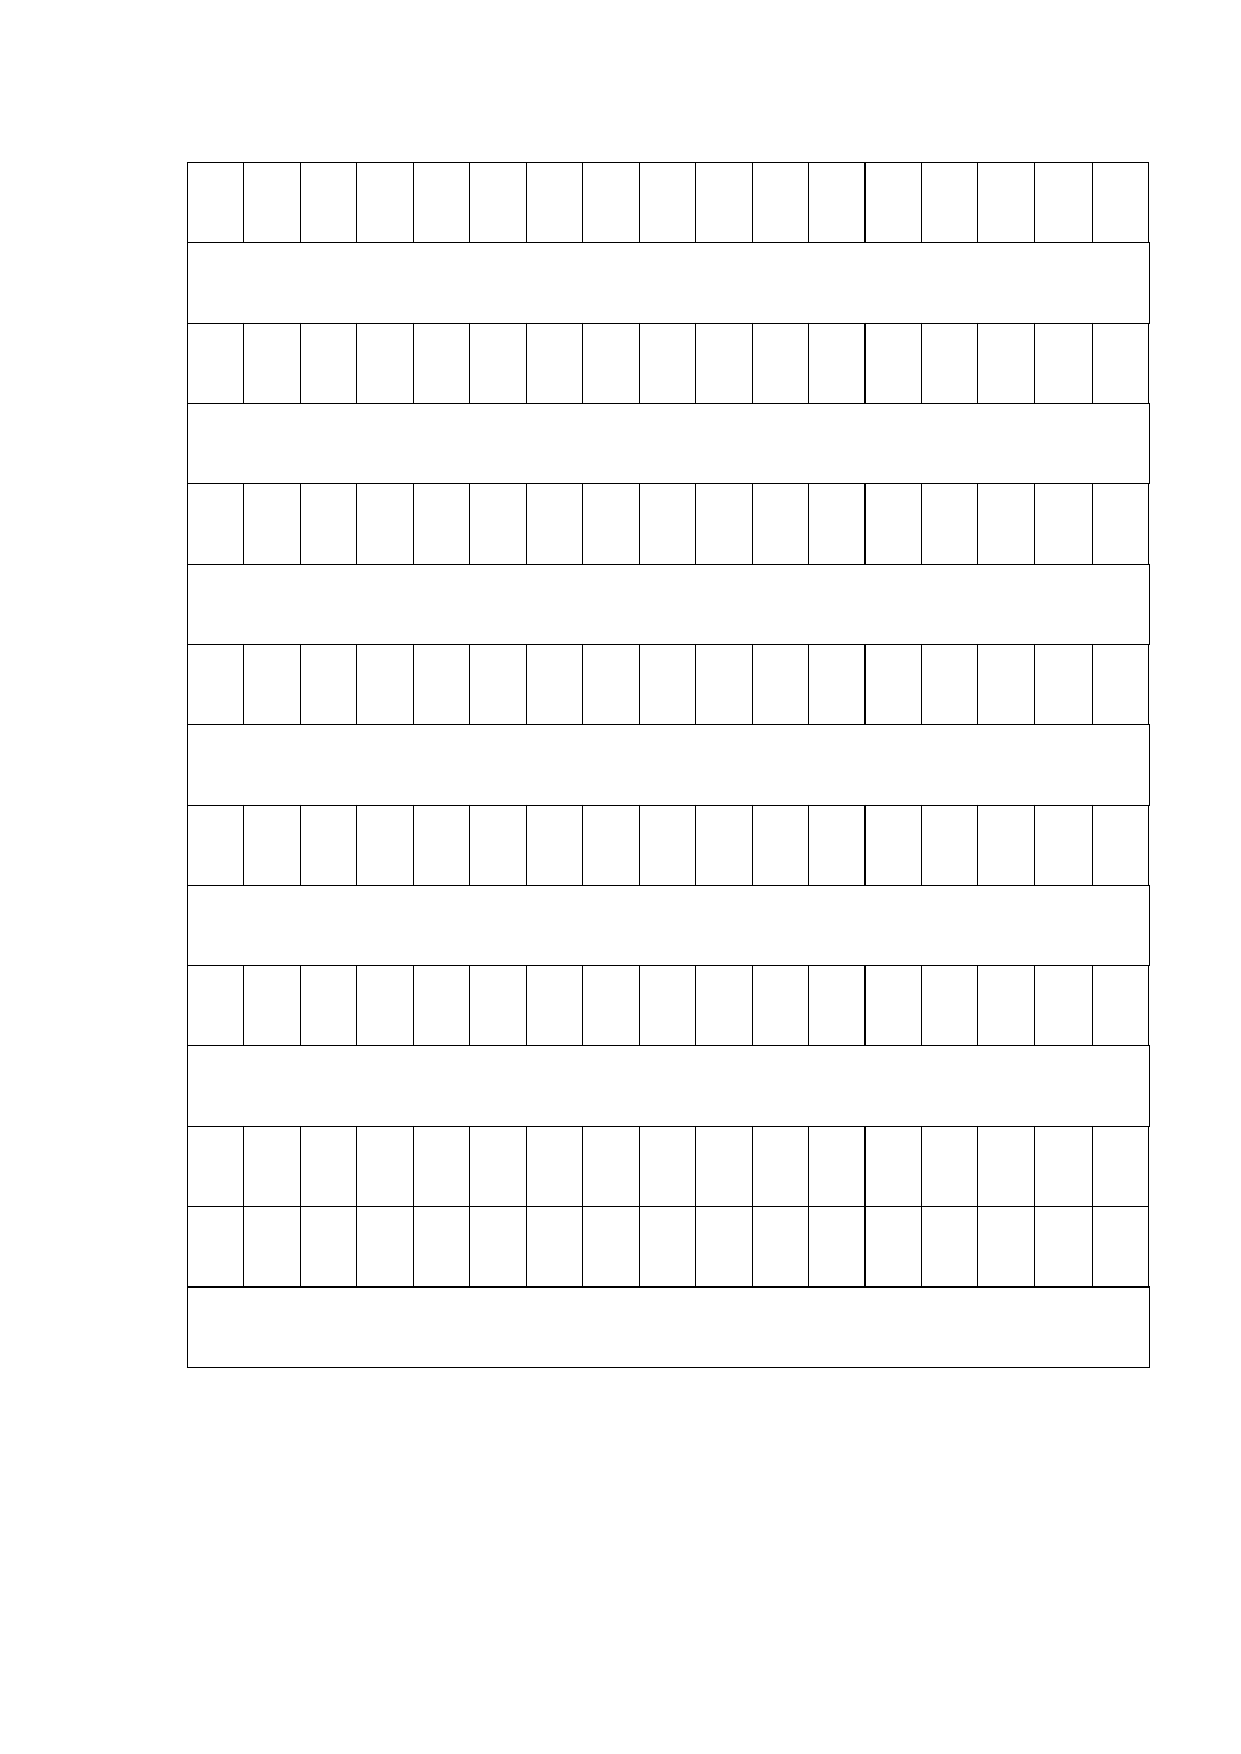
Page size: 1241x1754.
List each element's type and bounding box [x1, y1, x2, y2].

table_cell [1093, 645, 1148, 724]
table_cell [244, 163, 300, 242]
table_cell [866, 324, 921, 403]
table_cell [583, 1127, 639, 1206]
table_cell [414, 163, 469, 242]
table_cell [866, 1127, 921, 1206]
table_cell [244, 645, 300, 724]
table_cell [753, 484, 808, 563]
table_cell [470, 484, 526, 563]
table_cell [809, 484, 864, 563]
table_cell [978, 163, 1034, 242]
table_cell [640, 966, 695, 1045]
table_cell [527, 163, 582, 242]
table_cell [188, 966, 243, 1045]
table_cell [357, 1127, 413, 1206]
table_cell [866, 484, 921, 563]
table_cell [1093, 966, 1148, 1045]
table_cell [640, 806, 695, 885]
table_cell [866, 1207, 921, 1286]
table_cell [809, 324, 864, 403]
table_cell [978, 966, 1034, 1045]
table_cell [188, 1127, 243, 1206]
table_cell [1093, 163, 1148, 242]
table_cell [696, 1127, 752, 1206]
table_cell [188, 404, 1149, 483]
table_cell [640, 324, 695, 403]
table_cell [978, 324, 1034, 403]
table_cell [866, 163, 921, 242]
table_cell [414, 645, 469, 724]
table_cell [1035, 966, 1092, 1045]
table_cell [696, 806, 752, 885]
table_cell [978, 806, 1034, 885]
table_cell [809, 966, 864, 1045]
table_cell [527, 806, 582, 885]
table_cell [414, 1127, 469, 1206]
table_cell [696, 1207, 752, 1286]
table_cell [809, 645, 864, 724]
table_cell [357, 645, 413, 724]
table_cell [414, 966, 469, 1045]
table_cell [1093, 324, 1148, 403]
table_cell [753, 1207, 808, 1286]
table_cell [1093, 806, 1148, 885]
table_cell [244, 966, 300, 1045]
table_cell [978, 1127, 1034, 1206]
table_cell [301, 1207, 356, 1286]
table_cell [357, 966, 413, 1045]
table_cell [470, 1207, 526, 1286]
table_cell [922, 163, 977, 242]
table_cell [527, 966, 582, 1045]
table_cell [922, 966, 977, 1045]
table_cell [527, 645, 582, 724]
table_cell [640, 1207, 695, 1286]
table_cell [357, 1207, 413, 1286]
table_cell [583, 806, 639, 885]
table_cell [696, 645, 752, 724]
table_cell [696, 163, 752, 242]
table_cell [1035, 806, 1092, 885]
table_cell [188, 1207, 243, 1286]
table_cell [470, 163, 526, 242]
table_cell [188, 725, 1149, 804]
table_cell [301, 324, 356, 403]
table_cell [188, 484, 243, 563]
table_cell [809, 1207, 864, 1286]
table_cell [188, 243, 1149, 323]
table_cell [414, 1207, 469, 1286]
table_cell [244, 484, 300, 563]
table_cell [753, 645, 808, 724]
table_cell [188, 645, 243, 724]
table_cell [414, 484, 469, 563]
table_cell [1035, 484, 1092, 563]
table_cell [301, 966, 356, 1045]
table_cell [1093, 1207, 1148, 1286]
table_cell [809, 806, 864, 885]
table_cell [301, 806, 356, 885]
table_cell [244, 1127, 300, 1206]
table_cell [583, 324, 639, 403]
table_cell [640, 484, 695, 563]
table_cell [527, 324, 582, 403]
table_cell [188, 1288, 1149, 1367]
table_cell [244, 324, 300, 403]
table_cell [527, 1207, 582, 1286]
table_cell [978, 484, 1034, 563]
table_cell [470, 324, 526, 403]
table_cell [583, 966, 639, 1045]
table_cell [696, 966, 752, 1045]
table_cell [753, 163, 808, 242]
table_cell [1035, 163, 1092, 242]
table_cell [357, 806, 413, 885]
table_cell [244, 1207, 300, 1286]
table_cell [414, 806, 469, 885]
table_cell [188, 565, 1149, 644]
table_cell [753, 806, 808, 885]
table_cell [583, 645, 639, 724]
table_cell [696, 324, 752, 403]
table_cell [1093, 484, 1148, 563]
table_cell [809, 1127, 864, 1206]
table_cell [301, 1127, 356, 1206]
table_cell [1035, 1207, 1092, 1286]
table_cell [922, 324, 977, 403]
table_cell [188, 1046, 1149, 1126]
table_cell [301, 163, 356, 242]
table_cell [696, 484, 752, 563]
table_cell [640, 645, 695, 724]
table_cell [1035, 324, 1092, 403]
table_cell [753, 1127, 808, 1206]
table_cell [809, 163, 864, 242]
table_cell [753, 966, 808, 1045]
table_cell [357, 484, 413, 563]
table_cell [978, 645, 1034, 724]
table_cell [866, 966, 921, 1045]
table_cell [922, 1127, 977, 1206]
table_cell [357, 163, 413, 242]
table_cell [301, 484, 356, 563]
table_cell [527, 1127, 582, 1206]
table_cell [866, 645, 921, 724]
table_cell [188, 324, 243, 403]
table_cell [922, 1207, 977, 1286]
table_cell [640, 1127, 695, 1206]
table_cell [1035, 1127, 1092, 1206]
table_cell [583, 163, 639, 242]
table_cell [922, 484, 977, 563]
table_cell [1035, 645, 1092, 724]
table_cell [188, 163, 243, 242]
table_cell [301, 645, 356, 724]
table_cell [753, 324, 808, 403]
table_cell [583, 1207, 639, 1286]
table_cell [640, 163, 695, 242]
table_cell [357, 324, 413, 403]
table_cell [470, 806, 526, 885]
table_cell [414, 324, 469, 403]
table_cell [188, 886, 1149, 965]
table_cell [922, 645, 977, 724]
table_cell [470, 1127, 526, 1206]
table_cell [978, 1207, 1034, 1286]
table_cell [1093, 1127, 1148, 1206]
table_cell [188, 806, 243, 885]
table_cell [866, 806, 921, 885]
table_cell [470, 645, 526, 724]
table_cell [583, 484, 639, 563]
table_cell [244, 806, 300, 885]
table_cell [527, 484, 582, 563]
table_cell [470, 966, 526, 1045]
table_cell [922, 806, 977, 885]
